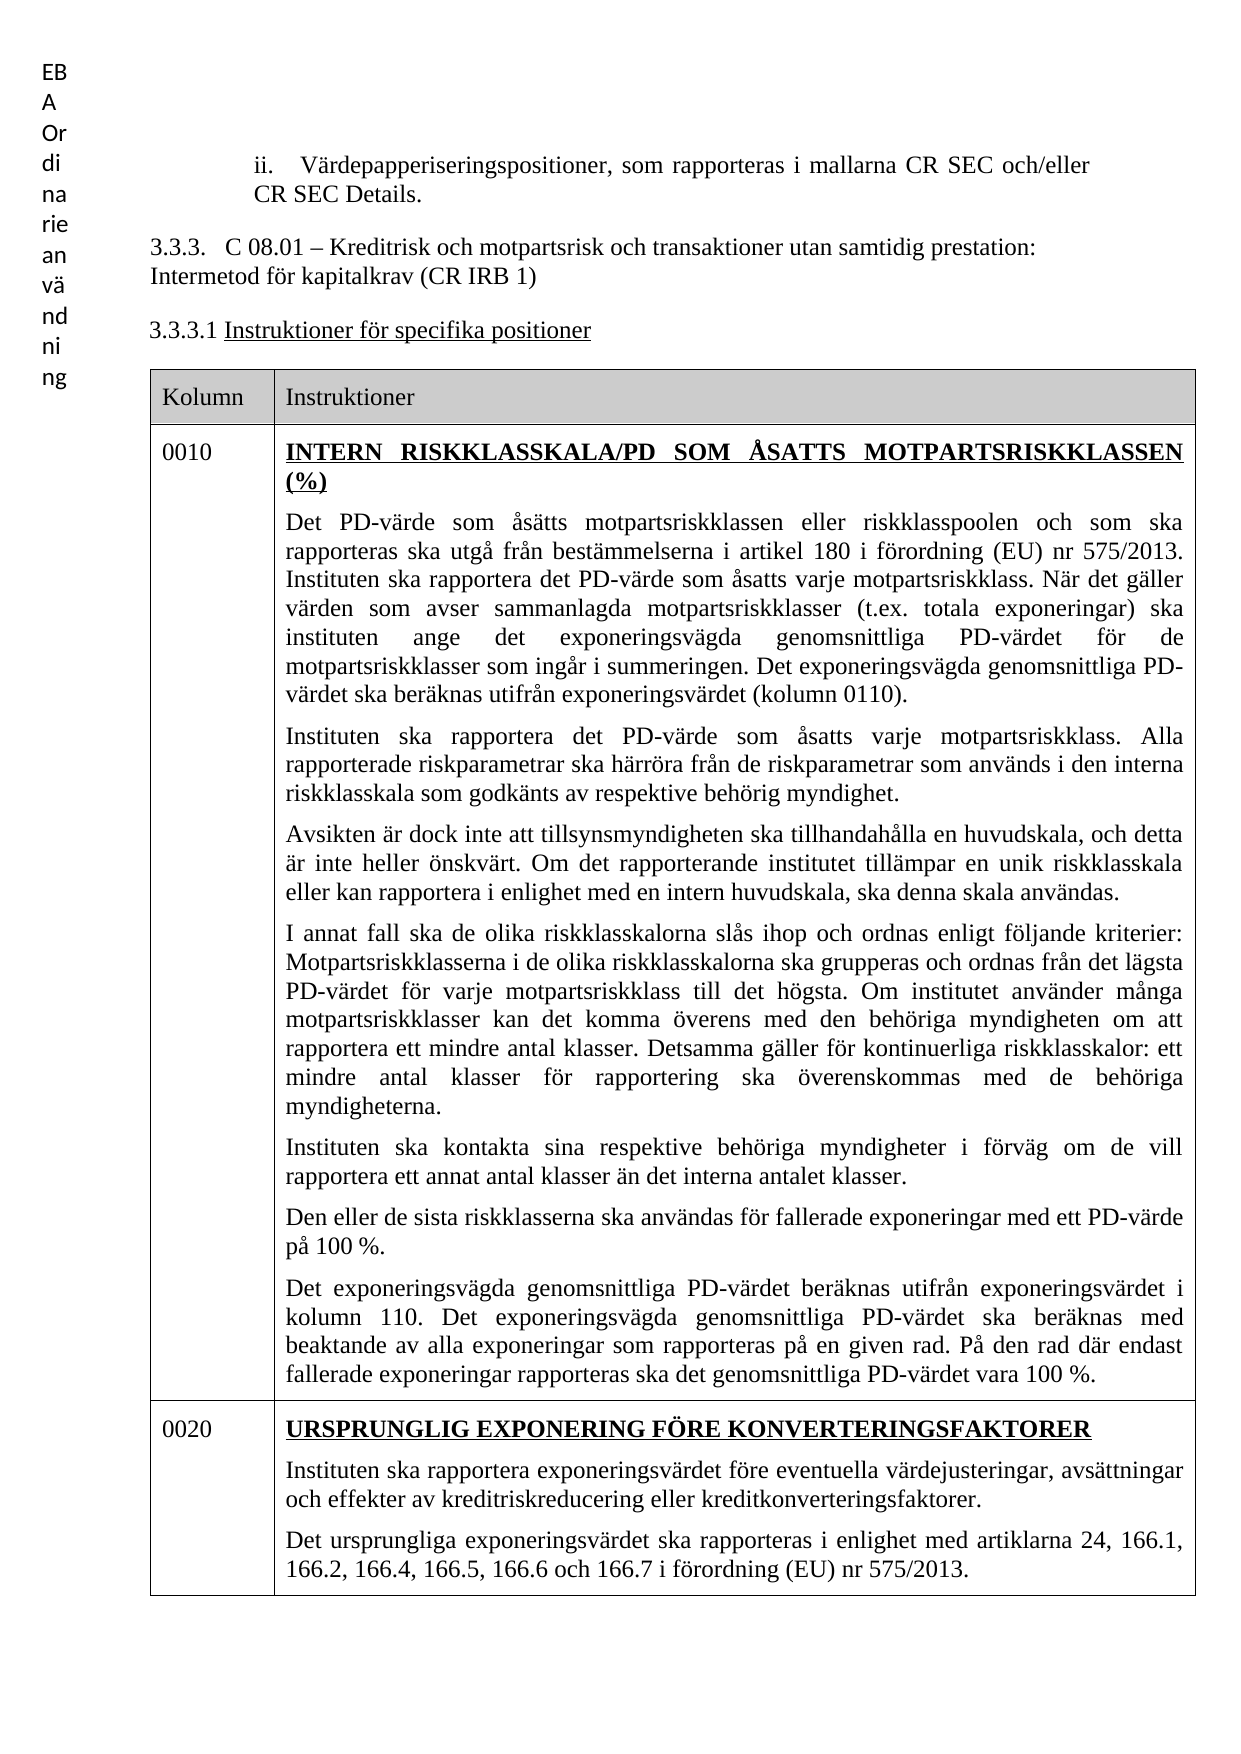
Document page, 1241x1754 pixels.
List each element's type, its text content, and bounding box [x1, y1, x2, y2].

table_header Kolumn [151, 370, 274, 423]
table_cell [275, 1401, 1195, 1595]
text 3.3.3. C 08.01 – Kreditrisk och motpartsrisk och transaktioner utan samtidig prestation: Intermetod för kapitalkrav (CR IRB 1) [150, 232, 1090, 290]
table_header Instruktioner [275, 370, 1195, 423]
table_cell 0010 [151, 425, 274, 1400]
list ii. Värdepapperiseringspositioner, som rapporteras i mallarna CR SEC och/eller CR SEC Details. [253, 150, 1090, 207]
list 3.3.3.1 Instruktioner för specifika positioner [149, 315, 1090, 344]
table_cell 0020 [151, 1401, 274, 1595]
table_cell INTERN RISKKLASSKALA/PD SOM ÅSATTS MOTPARTSRISKKLASSEN (%) Det PD-värde som åsätts motpartsriskklassen eller riskklasspoolen och som ska rapporteras ska utgå från bestämmelserna i artikel 180 i förordning (EU) nr 575/2013. Instituten ska rapportera det PD-värde som åsatts varje motpartsriskklass. När det gäller värden som avser sammanlagda motpartsriskklasser (t.ex. totala exponeringar) ska instituten ange det exponeringsvägda genomsnittliga PD-värdet för de motpartsriskklasser som ingår i summeringen. Det exponeringsvägda genomsnittliga PD-värdet ska beräknas utifrån exponeringsvärdet (kolumn 0110). Instituten ska rapportera det PD-värde som åsatts varje motpartsriskklass. Alla rapporterade riskparametrar ska härröra från de riskparametrar som används i den interna riskklasskala som godkänts av respektive behörig myndighet. Avsikten är dock inte att tillsynsmyndigheten ska tillhandahålla en huvudskala, och detta är inte heller önskvärt. Om det rapporterande institutet tillämpar en unik riskklasskala eller kan rapportera i enlighet med en intern huvudskala, ska denna skala användas. I annat fall ska de olika riskklasskalorna slås ihop och ordnas enligt följande kriterier: Motpartsriskklasserna i de olika riskklasskalorna ska grupperas och ordnas från det lägsta PD-värdet för varje motpartsriskklass till det högsta. Om institutet använder många motpartsriskklasser kan det komma överens med den behöriga myndigheten om att rapportera ett mindre antal klasser. Detsamma gäller för kontinuerliga riskklasskalor: ett mindre antal klasser för rapportering ska överenskommas med de behöriga myndigheterna. Instituten ska kontakta sina respektive behöriga myndigheter i förväg om de vill rapportera ett annat antal klasser än det interna antalet klasser. Den eller de sista riskklasserna ska användas för fallerade exponeringar med ett PD-värde på 100 %. Det exponeringsvägda genomsnittliga PD-värdet beräknas utifrån exponeringsvärdet i kolumn 110. Det exponeringsvägda genomsnittliga PD-värdet ska beräknas med beaktande av alla exponeringar som rapporteras på en given rad. På den rad där endast fallerade exponeringar rapporteras ska det genomsnittliga PD-värdet vara 100 %. [275, 425, 1195, 1400]
